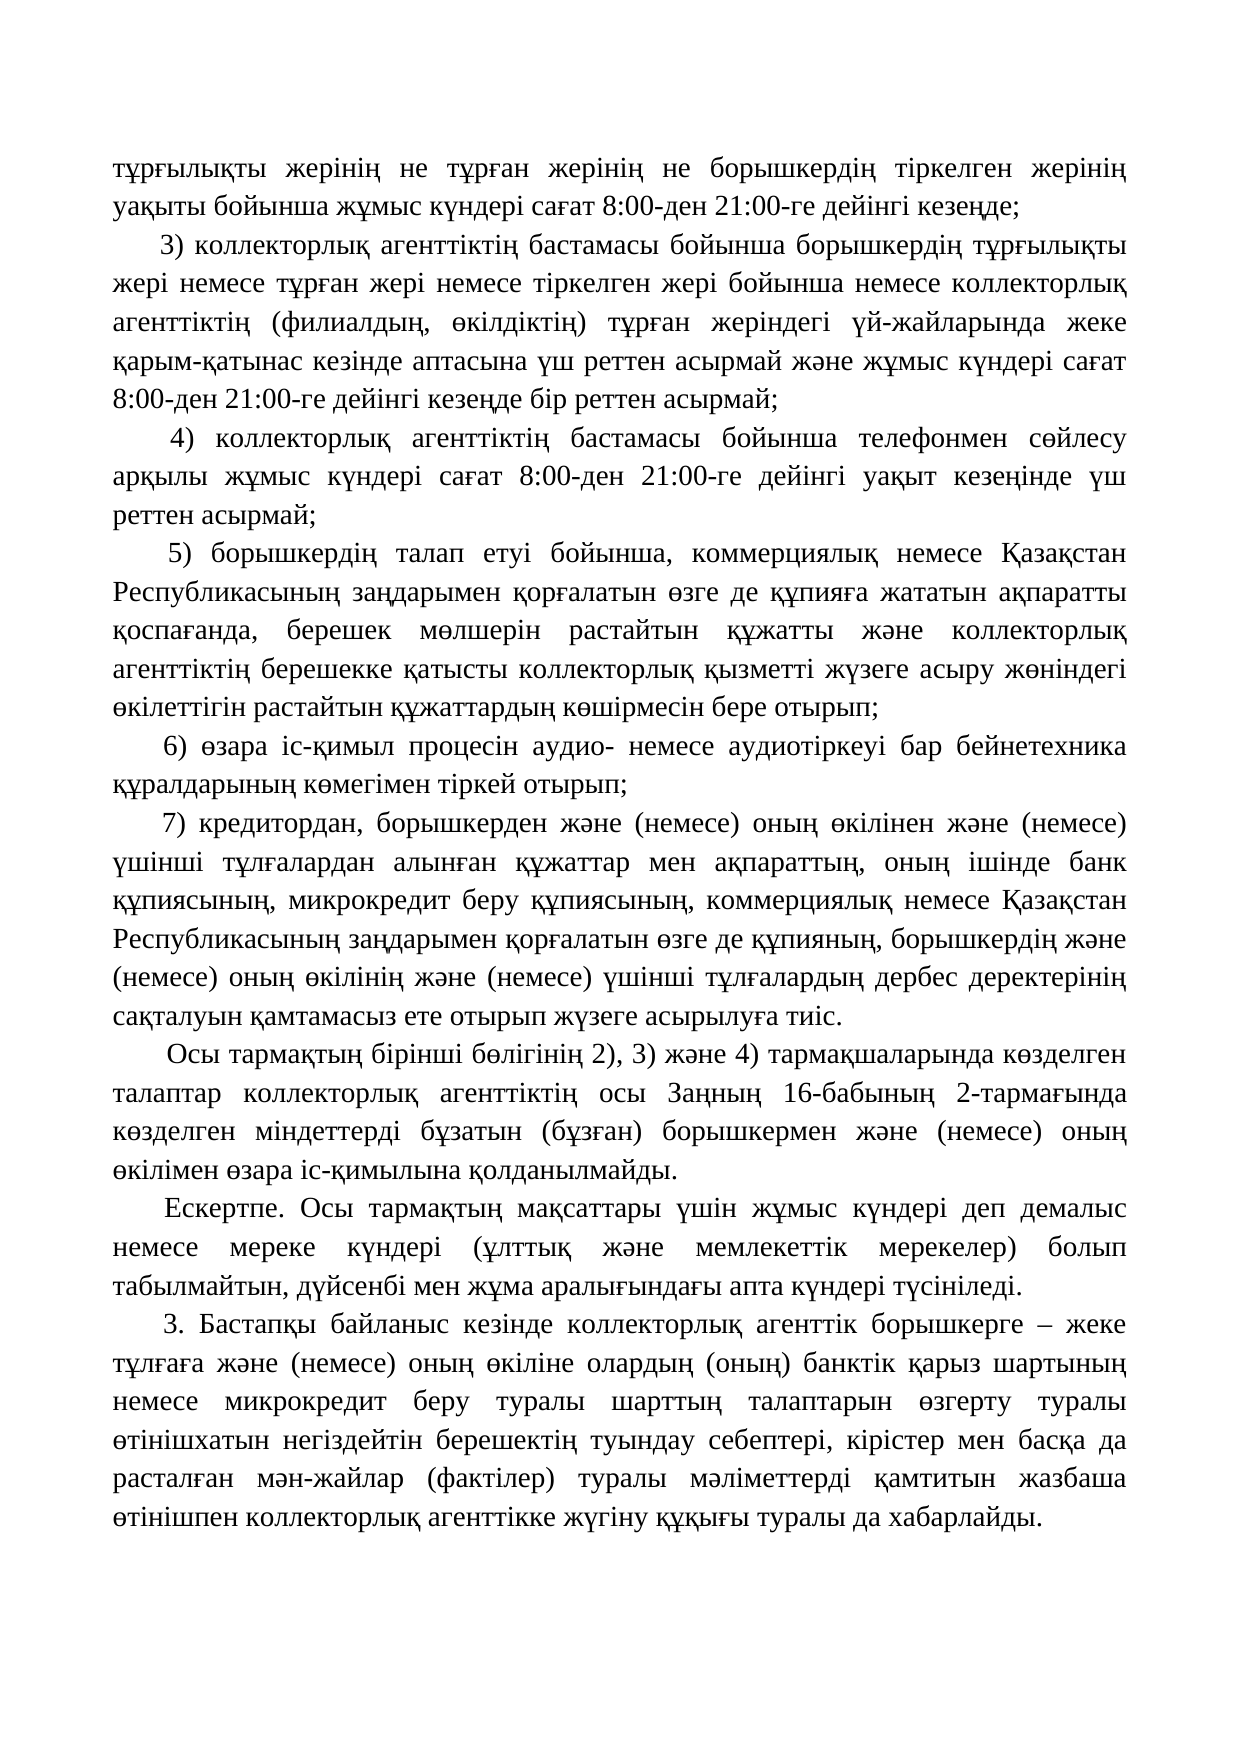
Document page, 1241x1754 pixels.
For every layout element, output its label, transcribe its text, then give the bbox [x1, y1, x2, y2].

text 7) кредитордан, борышкерден және (немесе) оның өкілінен және (немесе) үшінші тұлғалардан алынған құжаттар мен ақпараттың, оның ішінде банк құпиясының, микрокредит беру құпиясының, коммерциялық немесе Қазақстан Республикасының заңдарымен қорғалатын өзге де құпияның, борышкердің және (немесе) оның өкілінің және (немесе) үшінші тұлғалардың дербес деректерінің сақталуын қамтамасыз ете отырып жүзеге асырылуға тиіс. [112, 805, 1128, 1031]
text 6) өзара іс-қимыл процесін аудио- немесе аудиотіркеуі бар бейнетехника құралдарының көмегімен тіркей отырып; [112, 728, 1128, 800]
text Осы тармақтың бірінші бөлігінің 2), 3) және 4) тармақшаларында көзделген талаптар коллекторлық агенттіктің осы Заңның 16-бабының 2-тармағында көзделген міндеттерді бұзатын (бұзған) борышкермен және (немесе) оның өкілімен өзара іс-қимылына қолданылмайды. [112, 1036, 1128, 1186]
text 3. Бастапқы байланыс кезінде коллекторлық агенттік борышкерге – жеке тұлғаға және (немесе) оның өкіліне олардың (оның) банктік қарыз шартының немесе микрокредит беру туралы шарттың талаптарын өзгерту туралы өтінішхатын негіздейтін берешектің туындау себептері, кірістер мен басқа да расталған мән-жайлар (фактілер) туралы мәліметтерді қамтитын жазбаша өтінішпен коллекторлық агенттікке жүгіну құқығы туралы да хабарлайды. [112, 1306, 1128, 1532]
text 3) коллекторлық агенттіктің бастамасы бойынша борышкердің тұрғылықты жері немесе тұрған жері немесе тіркелген жері бойынша немесе коллекторлық агенттіктің (филиалдың, өкілдіктің) тұрған жеріндегі үй-жайларында жеке қарым-қатынас кезінде аптасына үш реттен асырмай және жұмыс күндері сағат 8:00-ден 21:00-ге дейінгі кезеңде бір реттен асырмай; [112, 227, 1128, 415]
text 5) борышкердің талап етуі бойынша, коммерциялық немесе Қазақстан Республикасының заңдарымен қорғалатын өзге де құпияға жататын ақпаратты қоспағанда, берешек мөлшерін растайтын құжатты және коллекторлық агенттіктің берешекке қатысты коллекторлық қызметті жүзеге асыру жөніндегі өкілеттігін растайтын құжаттардың көшірмесін бере отырып; [112, 535, 1128, 723]
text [112, 150, 1128, 222]
text 4) коллекторлық агенттіктің бастамасы бойынша телефонмен сөйлесу арқылы жұмыс күндері сағат 8:00-ден 21:00-ге дейінгі уақыт кезеңінде үш реттен асырмай; [112, 420, 1128, 530]
text Ескертпе. Осы тармақтың мақсаттары үшін жұмыс күндері деп демалыс немесе мереке күндері (ұлттық және мемлекеттік мерекелер) болып табылмайтын, дүйсенбі мен жұма аралығындағы апта күндері түсініледі. [112, 1191, 1128, 1301]
